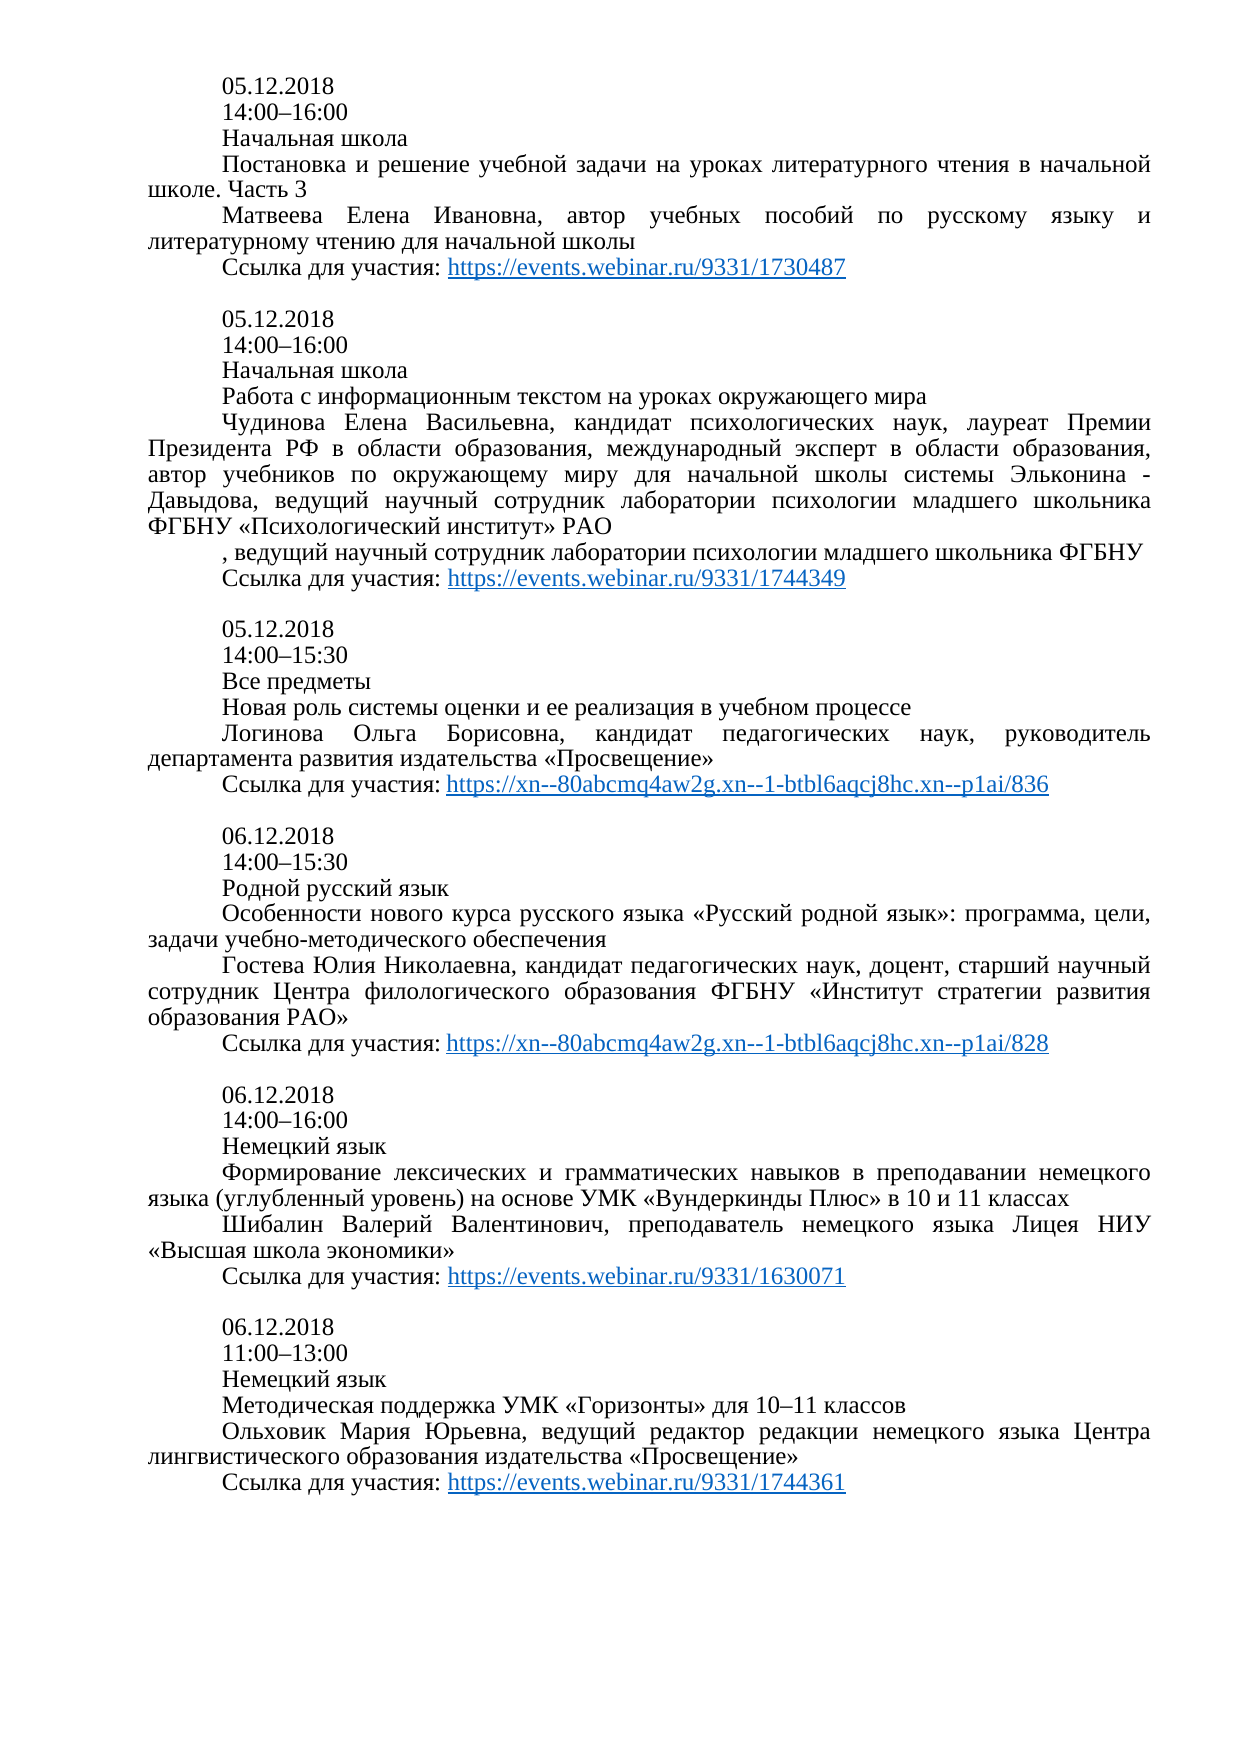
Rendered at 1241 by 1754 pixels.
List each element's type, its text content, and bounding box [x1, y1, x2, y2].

text , ведущий научный сотрудник лаборатории психологии младшего школьника ФГБНУ [148, 539, 1152, 565]
text Немецкий язык [148, 1367, 1152, 1393]
text 11:00–13:00 [148, 1341, 1152, 1367]
text Ссылка для участия: https://events.webinar.ru/9331/1630071 [148, 1263, 1152, 1289]
text Ссылка для участия: https://events.webinar.ru/9331/1744349 [148, 565, 1152, 591]
text Начальная школа [148, 358, 1152, 384]
text Ссылка для участия: https://xn--80abcmq4aw2g.xn--1-btbl6aqcj8hc.xn--p1ai/836 [148, 772, 1152, 798]
text Ольховик Мария Юрьевна, ведущий редактор редакции немецкого языка Центра лингвистического образования издательства «Просвещение» [148, 1418, 1152, 1470]
text 14:00–15:30 [148, 849, 1152, 875]
text 05.12.2018 [148, 617, 1152, 643]
text Новая роль системы оценки и ее реализация в учебном процессе [148, 694, 1152, 720]
text 06.12.2018 [148, 1082, 1152, 1108]
text Все предметы [148, 669, 1152, 694]
text Методическая поддержка УМК «Горизонты» для 10–11 классов [148, 1393, 1152, 1418]
text Немецкий язык [148, 1134, 1152, 1160]
text Ссылка для участия: https://events.webinar.ru/9331/1744361 [148, 1470, 1152, 1496]
text Формирование лексических и грамматических навыков в преподавании немецкого языка (углубленный уровень) на основе УМК «Вундеркинды Плюс» в 10 и 11 классах [148, 1160, 1152, 1212]
text Работа с информационным текстом на уроках окружающего мира [148, 384, 1152, 410]
text Родной русский язык [148, 875, 1152, 901]
text 14:00–16:00 [148, 332, 1152, 358]
text Гостева Юлия Николаевна, кандидат педагогических наук, доцент, старший научный сотрудник Центра филологического образования ФГБНУ «Институт стратегии развития образования РАО» [148, 953, 1152, 1031]
text Ссылка для участия: https://xn--80abcmq4aw2g.xn--1-btbl6aqcj8hc.xn--p1ai/828 [148, 1031, 1152, 1057]
text Постановка и решение учебной задачи на уроках литературного чтения в начальной школе. Часть 3 [148, 151, 1152, 203]
text Чудинова Елена Васильевна, кандидат психологических наук, лауреат Премии Президента РФ в области образования, международный эксперт в области образования, автор учебников по окружающему миру для начальной школы системы Эльконина - Давыдова, ведущий научный сотрудник лаборатории психологии младшего школьника ФГБНУ «Психологический институт» РАО [148, 410, 1152, 539]
text Логинова Ольга Борисовна, кандидат педагогических наук, руководитель департамента развития издательства «Просвещение» [148, 720, 1152, 772]
text 06.12.2018 [148, 824, 1152, 849]
text 14:00–16:00 [148, 1108, 1152, 1134]
text 14:00–15:30 [148, 643, 1152, 669]
text 05.12.2018 [148, 307, 1152, 332]
text 06.12.2018 [148, 1315, 1152, 1341]
text 05.12.2018 [148, 74, 1152, 100]
text Матвеева Елена Ивановна, автор учебных пособий по русскому языку и литературному чтению для начальной школы [148, 203, 1152, 255]
text 14:00–16:00 [148, 100, 1152, 126]
text Шибалин Валерий Валентинович, преподаватель немецкого языка Лицея НИУ «Высшая школа экономики» [148, 1212, 1152, 1263]
text Ссылка для участия: https://events.webinar.ru/9331/1730487 [148, 255, 1152, 281]
text Начальная школа [148, 126, 1152, 151]
text Особенности нового курса русского языка «Русский родной язык»: программа, цели, задачи учебно-методического обеспечения [148, 901, 1152, 953]
